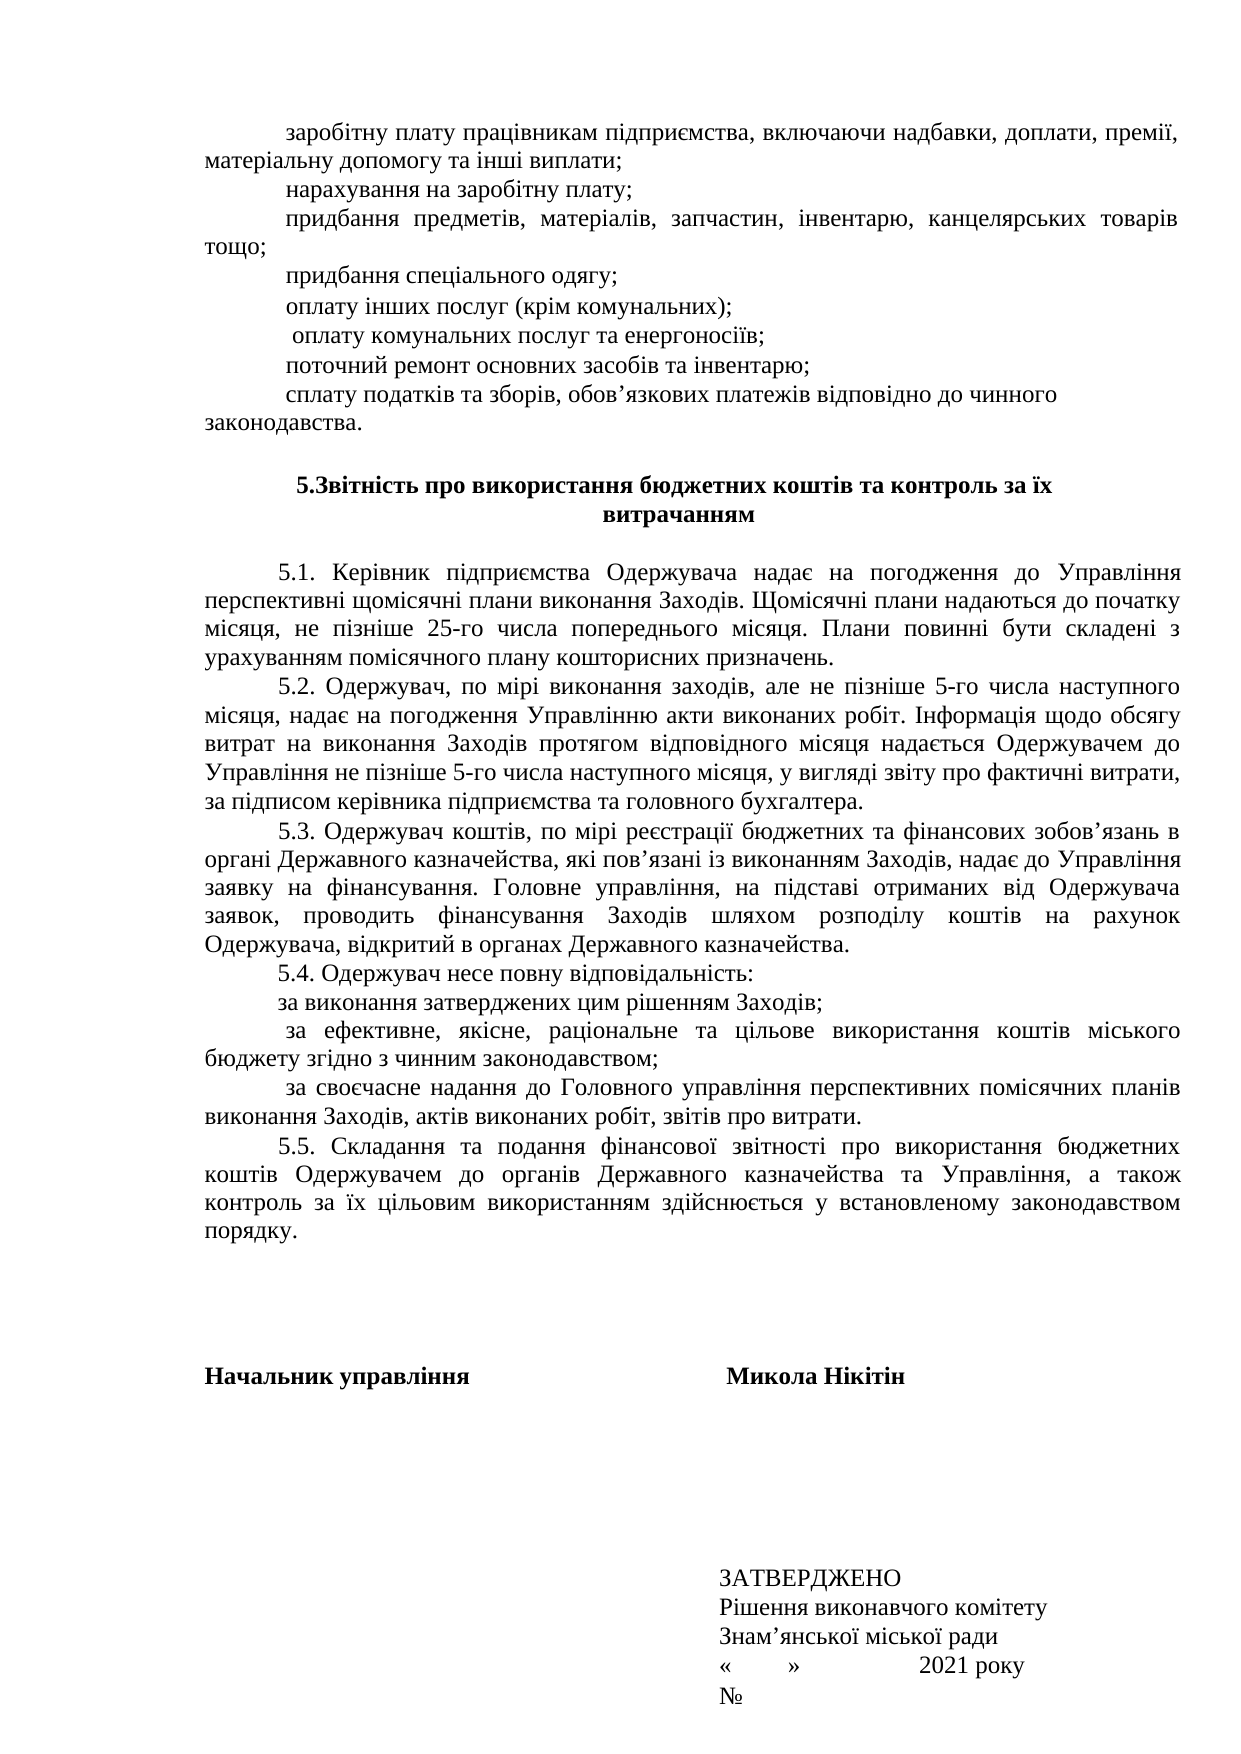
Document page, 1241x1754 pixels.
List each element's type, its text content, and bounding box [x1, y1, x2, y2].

text 5.1. Керівник підприємства Одержувача надає на погодження до Управління перспективні щомісячні плани виконання Заходів. Щомісячні плани надаються до початку місяця, не пізніше 25-го числа попереднього місяця. Плани повинні бути складені з урахуванням помісячного плану кошторисних призначень. [204, 558, 1181, 671]
text за ефективне, якісне, раціональне та цільове використання коштів міського бюджету згідно з чинним законодавством; [204, 1016, 1181, 1072]
text заробітну плату працівникам підприємства, включаючи надбавки, доплати, премії, матеріальну допомогу та інші виплати; [204, 118, 1179, 174]
text Рішення виконавчого комітету [719, 1592, 1181, 1621]
text 5.4. Одержувач несе повну відповідальність: [277, 958, 1181, 987]
text витрачанням [602, 499, 1181, 528]
text придбання предметів, матеріалів, запчастин, інвентарю, канцелярських товарів тощо; [204, 204, 1179, 260]
text оплату інших послуг (крім комунальних); [286, 291, 898, 319]
text сплату податків та зборів, обов’язкових платежів відповідно до чинного законодавства. [204, 380, 1179, 436]
text придбання спеціального одягу; [286, 260, 1181, 289]
text 5.2. Одержувач, по мірі виконання заходів, але не пізніше 5-го числа наступного місяця, надає на погодження Управлінню акти виконаних робіт. Інформація щодо обсягу витрат на виконання Заходів протягом відповідного місяця надається Одержувачем до Управління не пізніше 5-го числа наступного місяця, у вигляді звіту про фактичні витрати, за підписом керівника підприємства та головного бухгалтера. [204, 671, 1181, 815]
text Знам’янської міської ради [719, 1621, 1181, 1650]
text № [719, 1681, 1181, 1710]
text поточний ремонт основних засобів та інвентарю; [286, 350, 898, 379]
text 5.5. Складання та подання фінансової звітності про використання бюджетних коштів Одержувачем до органів Державного казначейства та Управління, а також контроль за їх цільовим використанням здійснюється у встановленому законодавством порядку. [204, 1132, 1181, 1244]
text нарахування на заробітну плату; [286, 174, 1181, 203]
text ЗАТВЕРДЖЕНО [719, 1563, 1181, 1592]
text 5.Звітність про використання бюджетних коштів та контроль за їх [215, 470, 1181, 499]
text за своєчасне надання до Головного управління перспективних помісячних планів виконання Заходів, актів виконаних робіт, звітів про витрати. [204, 1073, 1181, 1129]
text « » 2021 року [719, 1650, 1181, 1679]
text Начальник управління Микола Нікітін [204, 1361, 1184, 1390]
text оплату комунальних послуг та енергоносіїв; [286, 320, 898, 349]
text за виконання затверджених цим рішенням Заходів; [277, 987, 1181, 1016]
text 5.3. Одержувач коштів, по мірі реєстрації бюджетних та фінансових зобов’язань в органі Державного казначейства, які пов’язані із виконанням Заходів, надає до Управління заявку на фінансування. Головне управління, на підставі отриманих від Одержувача заявок, проводить фінансування Заходів шляхом розподілу коштів на рахунок Одержувача, відкритий в органах Державного казначейства. [204, 817, 1181, 958]
